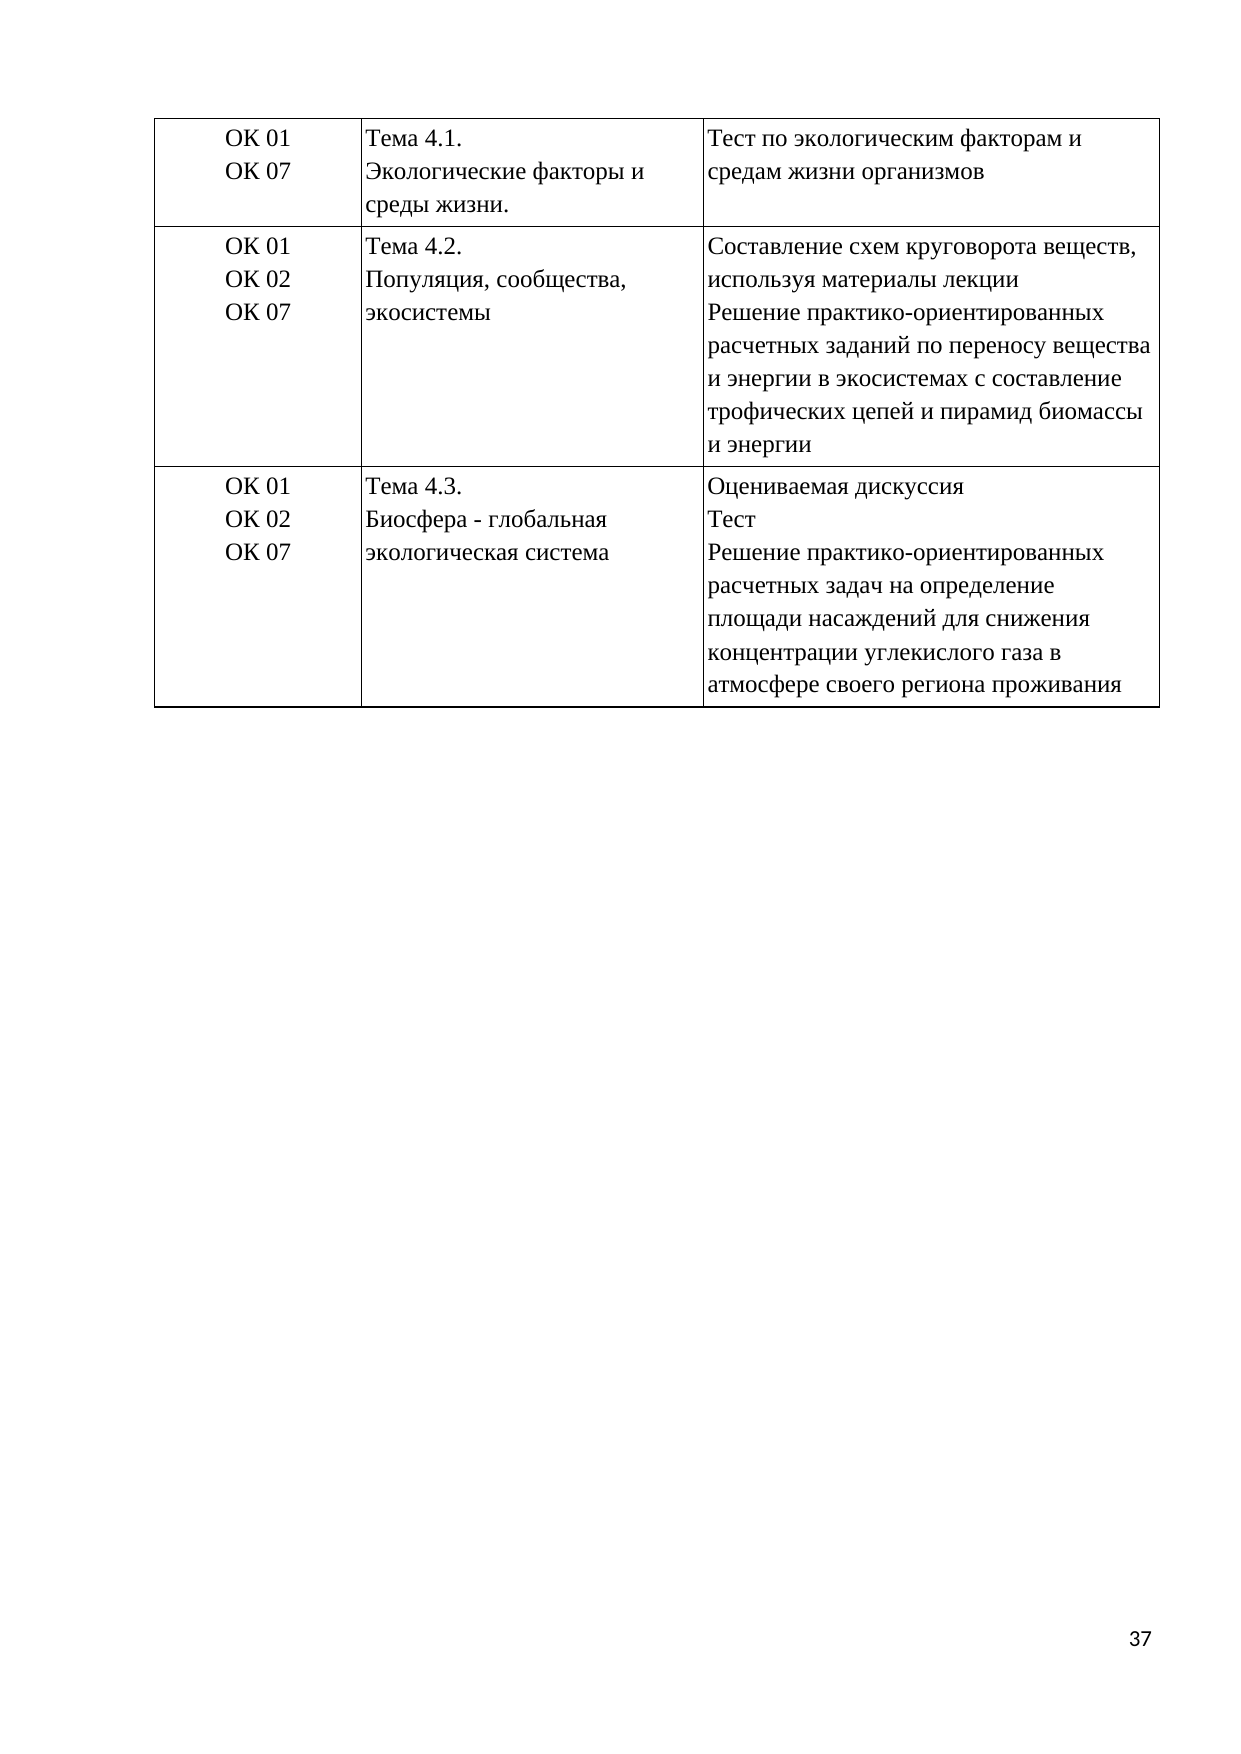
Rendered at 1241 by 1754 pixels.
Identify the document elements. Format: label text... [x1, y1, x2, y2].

table_cell ОК 01 ОК 07 [155, 119, 361, 226]
table_cell Оцениваемая дискуссия Тест Решение практико-ориентированных расчетных задач на определение площади насаждений для снижения концентрации углекислого газа в атмосфере своего региона проживания [704, 467, 1159, 706]
table_cell ОК 01 ОК 02 ОК 07 [155, 227, 361, 466]
table_cell Тест по экологическим факторам и средам жизни организмов [704, 119, 1159, 226]
table_cell Тема 4.1. Экологические факторы и среды жизни. [362, 119, 703, 226]
table_cell Тема 4.2. Популяция, сообщества, экосистемы [362, 227, 703, 466]
table_cell Тема 4.3. Биосфера - глобальная экологическая система [362, 467, 703, 706]
table_cell Составление схем круговорота веществ, используя материалы лекции Решение практико-ориентированных расчетных заданий по переносу вещества и энергии в экосистемах с составление трофических цепей и пирамид биомассы и энергии [704, 227, 1159, 466]
table_cell ОК 01 ОК 02 ОК 07 [155, 467, 361, 706]
